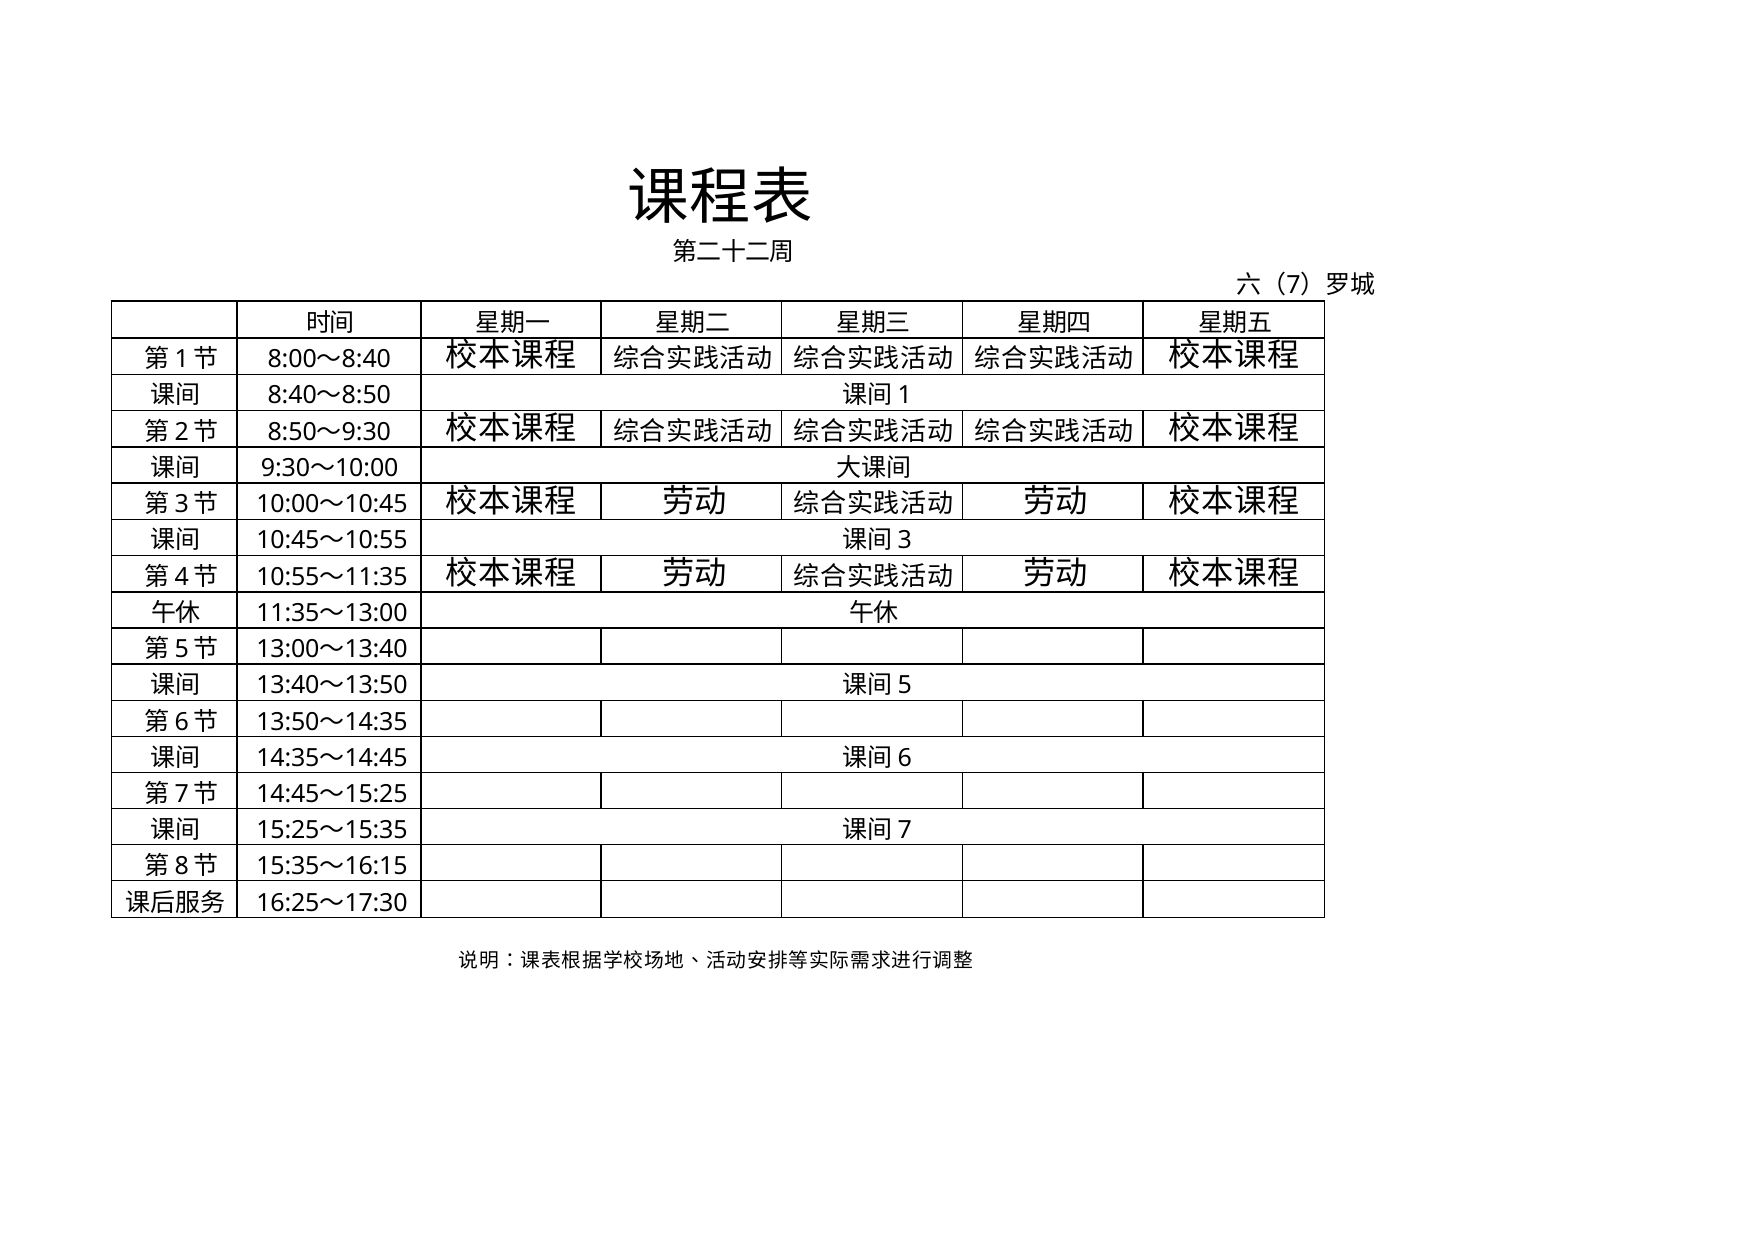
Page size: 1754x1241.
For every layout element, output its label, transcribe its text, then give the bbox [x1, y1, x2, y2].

text 说明：课表根据学校场地、活动安排等实际需求进行调整 [459, 947, 1491, 973]
table_cell [782, 845, 962, 880]
table_cell 劳动 [602, 556, 781, 591]
table_header 星期二 [602, 302, 781, 337]
table_cell [422, 629, 600, 663]
text 第二十二周 [672, 233, 1491, 267]
table_header 星期四 [963, 302, 1142, 337]
table_cell [782, 701, 962, 736]
table_cell [782, 773, 962, 808]
table_cell 校本课程 [1144, 339, 1324, 373]
table_cell [422, 773, 600, 808]
table_cell 校本课程 [1144, 484, 1324, 518]
table_cell [602, 773, 781, 808]
table_cell 课间5 [422, 665, 1324, 699]
table_cell 10:00～10:45 [238, 484, 420, 518]
table_cell 劳动 [963, 484, 1142, 518]
table_cell 课间1 [422, 375, 1324, 410]
table_cell 校本课程 [422, 484, 600, 518]
table_cell 第6节 [112, 701, 236, 736]
table_cell [602, 881, 781, 917]
table_cell 课间6 [422, 737, 1324, 772]
table_cell 综合实践活动 [782, 484, 962, 518]
table_cell [422, 701, 600, 736]
table_cell 综合实践活动 [602, 411, 781, 446]
table_cell 第2节 [112, 411, 236, 446]
table_cell 综合实践活动 [782, 339, 962, 373]
table_cell 第3节 [112, 484, 236, 518]
text 课程表 [628, 161, 1491, 233]
table_cell [963, 845, 1142, 880]
table_cell 11:35～13:00 [238, 593, 420, 627]
table_cell 课间 [112, 520, 236, 555]
table_cell 综合实践活动 [963, 339, 1142, 373]
table_cell 劳动 [963, 556, 1142, 591]
table_cell 校本课程 [422, 556, 600, 591]
table_cell 10:55～11:35 [238, 556, 420, 591]
table_header 星期三 [782, 302, 962, 337]
table_cell [1144, 881, 1324, 917]
table_cell 劳动 [602, 484, 781, 518]
table_cell 校本课程 [1144, 556, 1324, 591]
table_cell [602, 629, 781, 663]
table_cell 15:25～15:35 [238, 809, 420, 844]
table_cell 13:00～13:40 [238, 629, 420, 663]
table_cell 第8节 [112, 845, 236, 880]
table_cell 第4节 [112, 556, 236, 591]
table_cell 8:00～8:40 [238, 339, 420, 373]
table_cell [963, 773, 1142, 808]
table_cell 综合实践活动 [602, 339, 781, 373]
table_cell 课间3 [422, 520, 1324, 555]
text 六（7）罗城 [1237, 268, 1491, 300]
table_cell 第1节 [112, 339, 236, 373]
table_header 星期一 [422, 302, 600, 337]
table_cell 10:45～10:55 [238, 520, 420, 555]
table_cell 课间7 [422, 809, 1324, 844]
table_cell 综合实践活动 [963, 411, 1142, 446]
table_cell 综合实践活动 [782, 411, 962, 446]
table_header [112, 302, 236, 337]
table_cell 午休 [422, 593, 1324, 627]
table_cell 课间 [112, 809, 236, 844]
table_cell 综合实践活动 [782, 556, 962, 591]
table_header 时间 [238, 302, 420, 337]
table_cell 大课间 [422, 448, 1324, 482]
table_cell [422, 881, 600, 917]
table_cell [602, 701, 781, 736]
table_cell [782, 629, 962, 663]
table_cell [1144, 701, 1324, 736]
table_cell 课间 [112, 375, 236, 410]
table_header 星期五 [1144, 302, 1324, 337]
table_cell [782, 881, 962, 917]
table_cell [422, 845, 600, 880]
table_cell 8:40～8:50 [238, 375, 420, 410]
table_cell 课间 [112, 665, 236, 699]
table_cell 13:40～13:50 [238, 665, 420, 699]
table_cell [963, 881, 1142, 917]
table_cell 16:25～17:30 [238, 881, 420, 917]
table_cell 校本课程 [422, 411, 600, 446]
table_cell 校本课程 [1144, 411, 1324, 446]
table_cell 课间 [112, 448, 236, 482]
table_cell 8:50～9:30 [238, 411, 420, 446]
table_cell 15:35～16:15 [238, 845, 420, 880]
table_cell [1144, 845, 1324, 880]
table_cell [1144, 773, 1324, 808]
table_cell 课后服务 [112, 881, 236, 917]
table_cell 课间 [112, 737, 236, 772]
table_cell [602, 845, 781, 880]
table_cell [963, 701, 1142, 736]
table_cell [1144, 629, 1324, 663]
table_cell 13:50～14:35 [238, 701, 420, 736]
table_cell 第7节 [112, 773, 236, 808]
table_cell 校本课程 [422, 339, 600, 373]
table_cell [963, 629, 1142, 663]
table_cell 14:35～14:45 [238, 737, 420, 772]
table_cell 14:45～15:25 [238, 773, 420, 808]
table_cell 第5节 [112, 629, 236, 663]
table_cell 9:30～10:00 [238, 448, 420, 482]
table_cell 午休 [112, 593, 236, 627]
